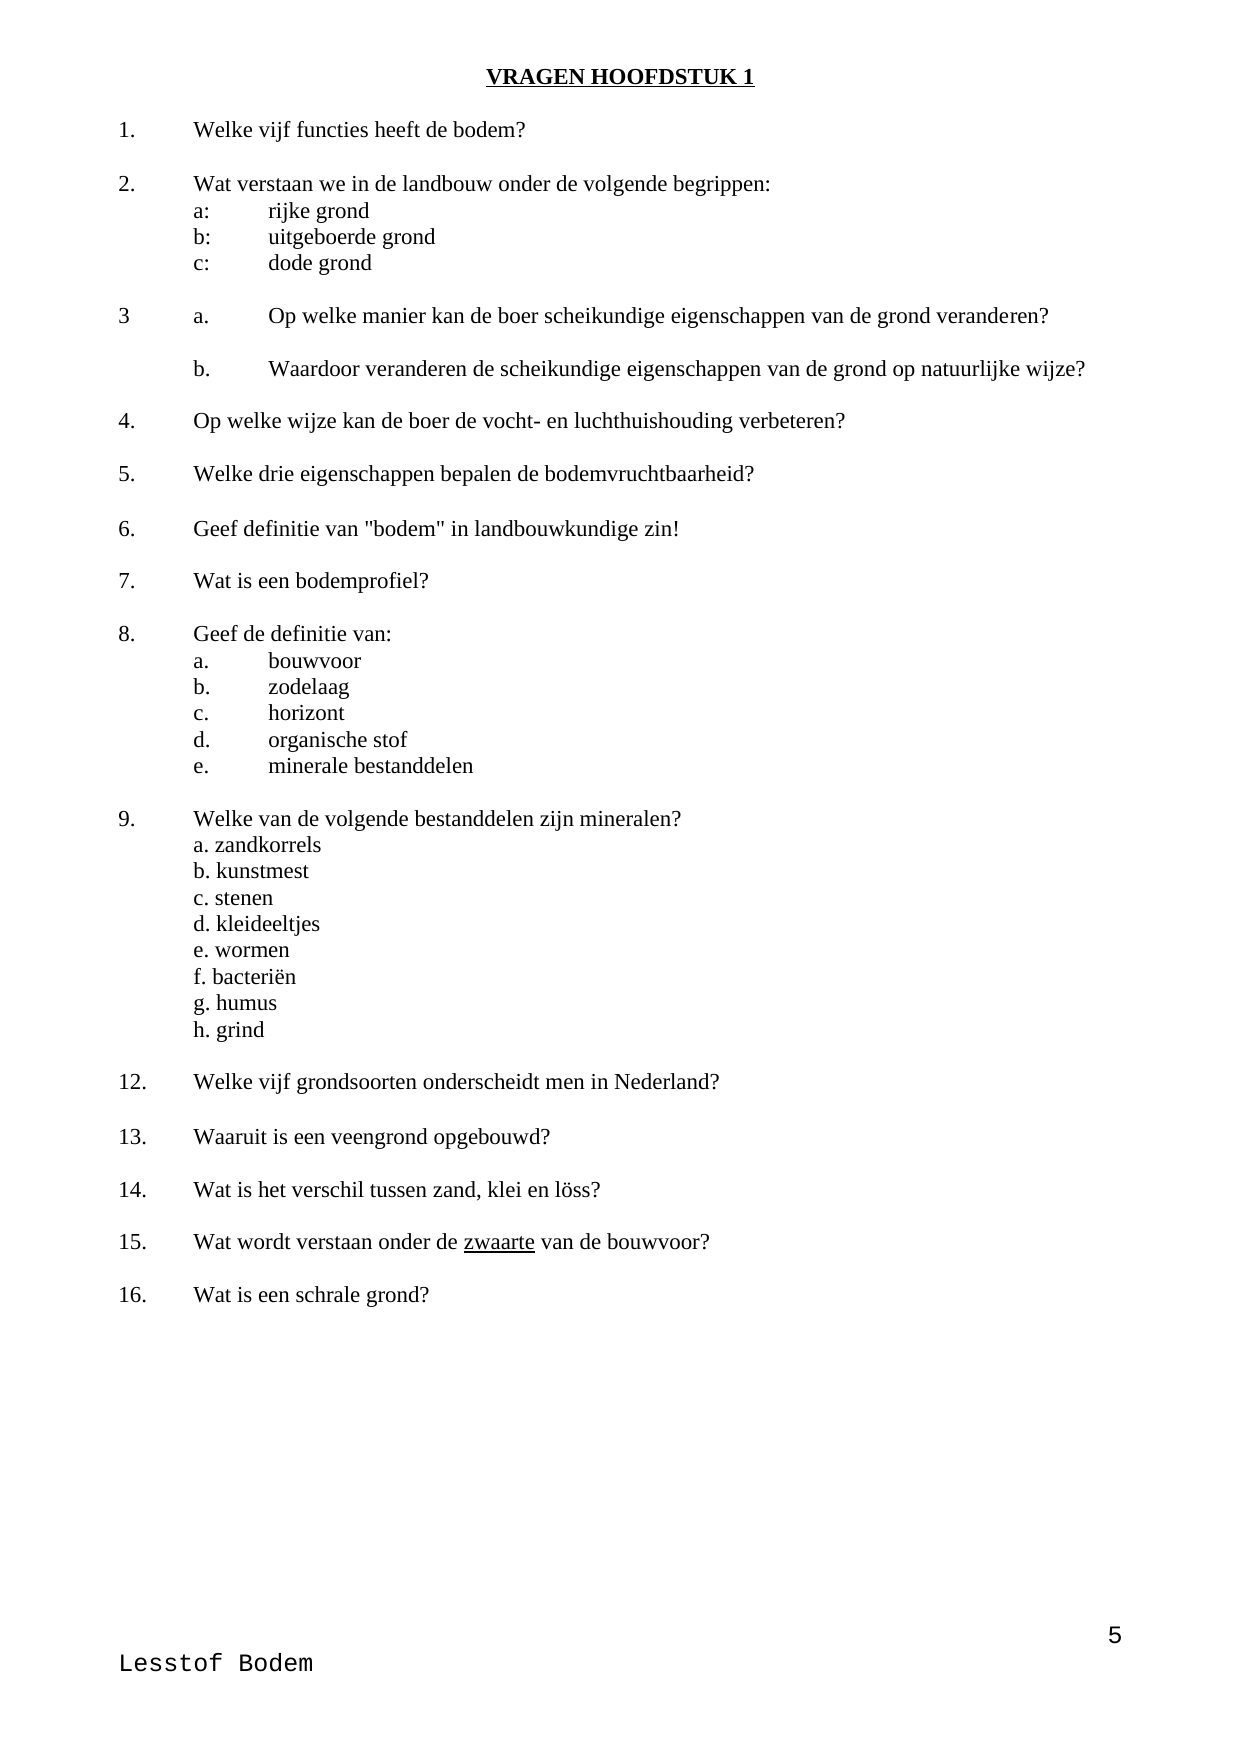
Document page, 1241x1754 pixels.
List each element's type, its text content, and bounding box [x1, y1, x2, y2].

text b: uitgeboerde grond [118, 223, 1122, 249]
text 9. Welke van de volgende bestanddelen zijn mineralen? [118, 805, 1122, 831]
text c. horizont [118, 699, 1122, 726]
text 2. Wat verstaan we in de landbouw onder de volgende begrippen: [118, 170, 1122, 197]
text 3 a. Op welke manier kan de boer scheikundige eigenschappen van de grond veranderen? [118, 302, 1122, 328]
text VRAGEN HOOFDSTUK 1 [118, 63, 1122, 89]
text 13. Waaruit is een veengrond opgebouwd? [118, 1123, 1122, 1149]
text e. minerale bestanddelen [118, 752, 1122, 778]
text 4. Op welke wijze kan de boer de vocht- en luchthuishouding verbeteren? [118, 407, 1122, 434]
text d. kleideeltjes [118, 910, 1122, 937]
text f. bacteriën [118, 963, 1122, 989]
text 7. Wat is een bodemprofiel? [118, 568, 1122, 594]
text h. grind [118, 1016, 1122, 1042]
text 12. Welke vijf grondsoorten onderscheidt men in Nederland? [118, 1068, 1122, 1095]
text g. humus [118, 989, 1122, 1016]
text e. wormen [118, 937, 1122, 963]
text 5. Welke drie eigenschappen bepalen de bodemvruchtbaarheid? [118, 460, 1122, 487]
text a: rijke grond [118, 197, 1122, 223]
text a. bouwvoor [118, 647, 1122, 673]
text 8. Geef de definitie van: [118, 620, 1122, 647]
text 16. Wat is een schrale grond? [118, 1281, 1122, 1307]
text b. Waardoor veranderen de scheikundige eigenschappen van de grond op natuurlijke wijze? [118, 355, 1122, 381]
text 14. Wat is het verschil tussen zand, klei en löss? [118, 1176, 1122, 1202]
text 1. Welke vijf functies heeft de bodem? [118, 116, 1122, 142]
text 6. Geef definitie van "bodem" in landbouwkundige zin! [118, 515, 1122, 541]
text 15. Wat wordt verstaan onder de zwaarte van de bouwvoor? [118, 1228, 1122, 1255]
text b. zodelaag [118, 673, 1122, 699]
text c: dode grond [118, 249, 1122, 276]
text a. zandkorrels [118, 831, 1122, 857]
text c. stenen [118, 884, 1122, 910]
text d. organische stof [118, 726, 1122, 752]
text b. kunstmest [118, 857, 1122, 884]
